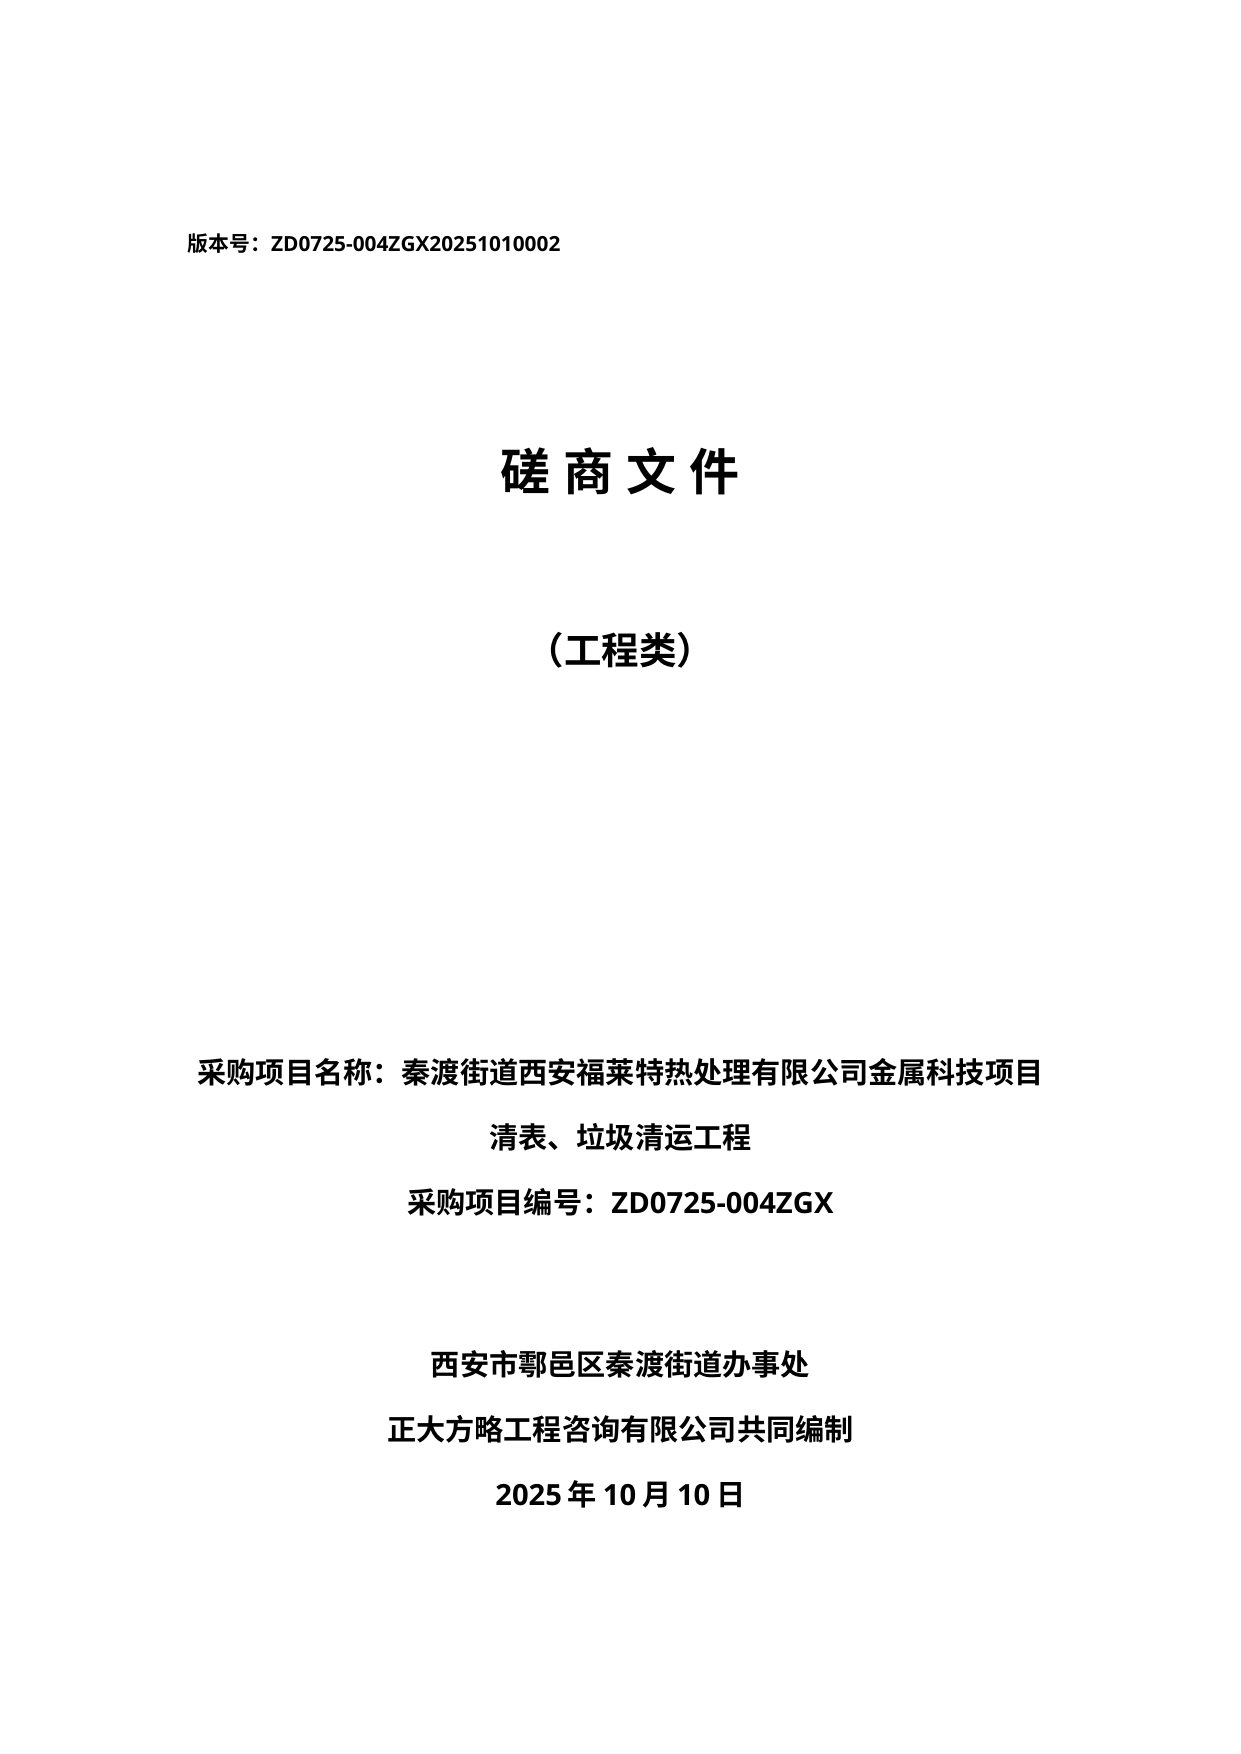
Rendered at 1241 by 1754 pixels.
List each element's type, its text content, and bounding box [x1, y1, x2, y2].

text 西安市鄠邑区秦渡街道办事处 [187, 1332, 1053, 1397]
text 2025年10月10日 [187, 1462, 1053, 1527]
text 采购项目名称：秦渡街道西安福莱特热处理有限公司金属科技项目清表、垃圾清运工程 [187, 1039, 1053, 1169]
text 版本号：ZD0725-004ZGX20251010002 [187, 227, 1053, 422]
text 正大方略工程咨询有限公司共同编制 [187, 1397, 1053, 1462]
text 采购项目编号：ZD0725-004ZGX [187, 1169, 1053, 1332]
text 磋 商 文 件 [187, 422, 1053, 617]
text （工程类） [187, 617, 1053, 1039]
